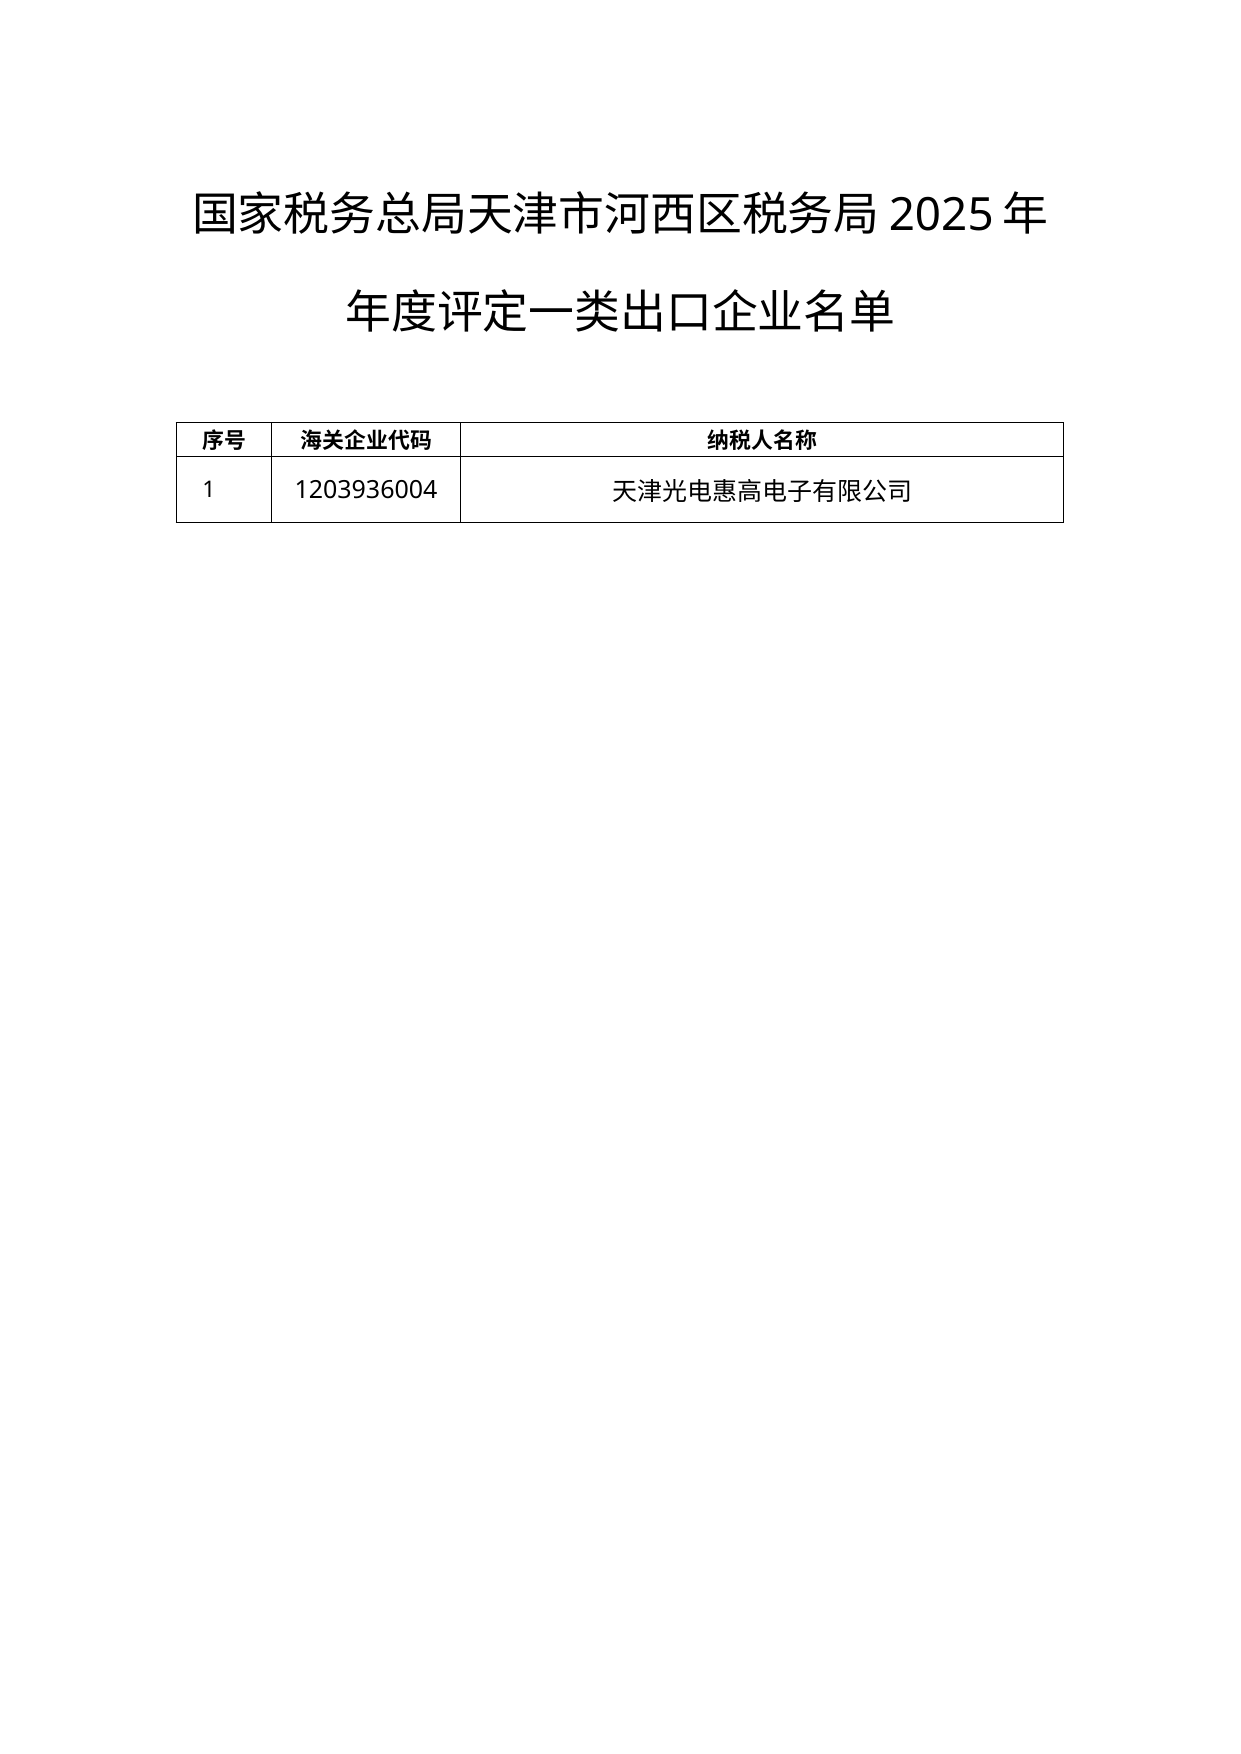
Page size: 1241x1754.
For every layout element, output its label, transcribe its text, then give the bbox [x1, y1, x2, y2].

table_cell [177, 457, 271, 522]
table_header 纳税人名称 [461, 423, 1063, 456]
table_header 海关企业代码 [272, 423, 460, 456]
table_cell 1203936004 [272, 457, 460, 522]
table_cell 天津光电惠高电子有限公司 [461, 457, 1063, 522]
table_header 序号 [177, 423, 271, 456]
text 国家税务总局天津市河西区税务局2025年年度评定一类出口企业名单 [187, 162, 1053, 357]
